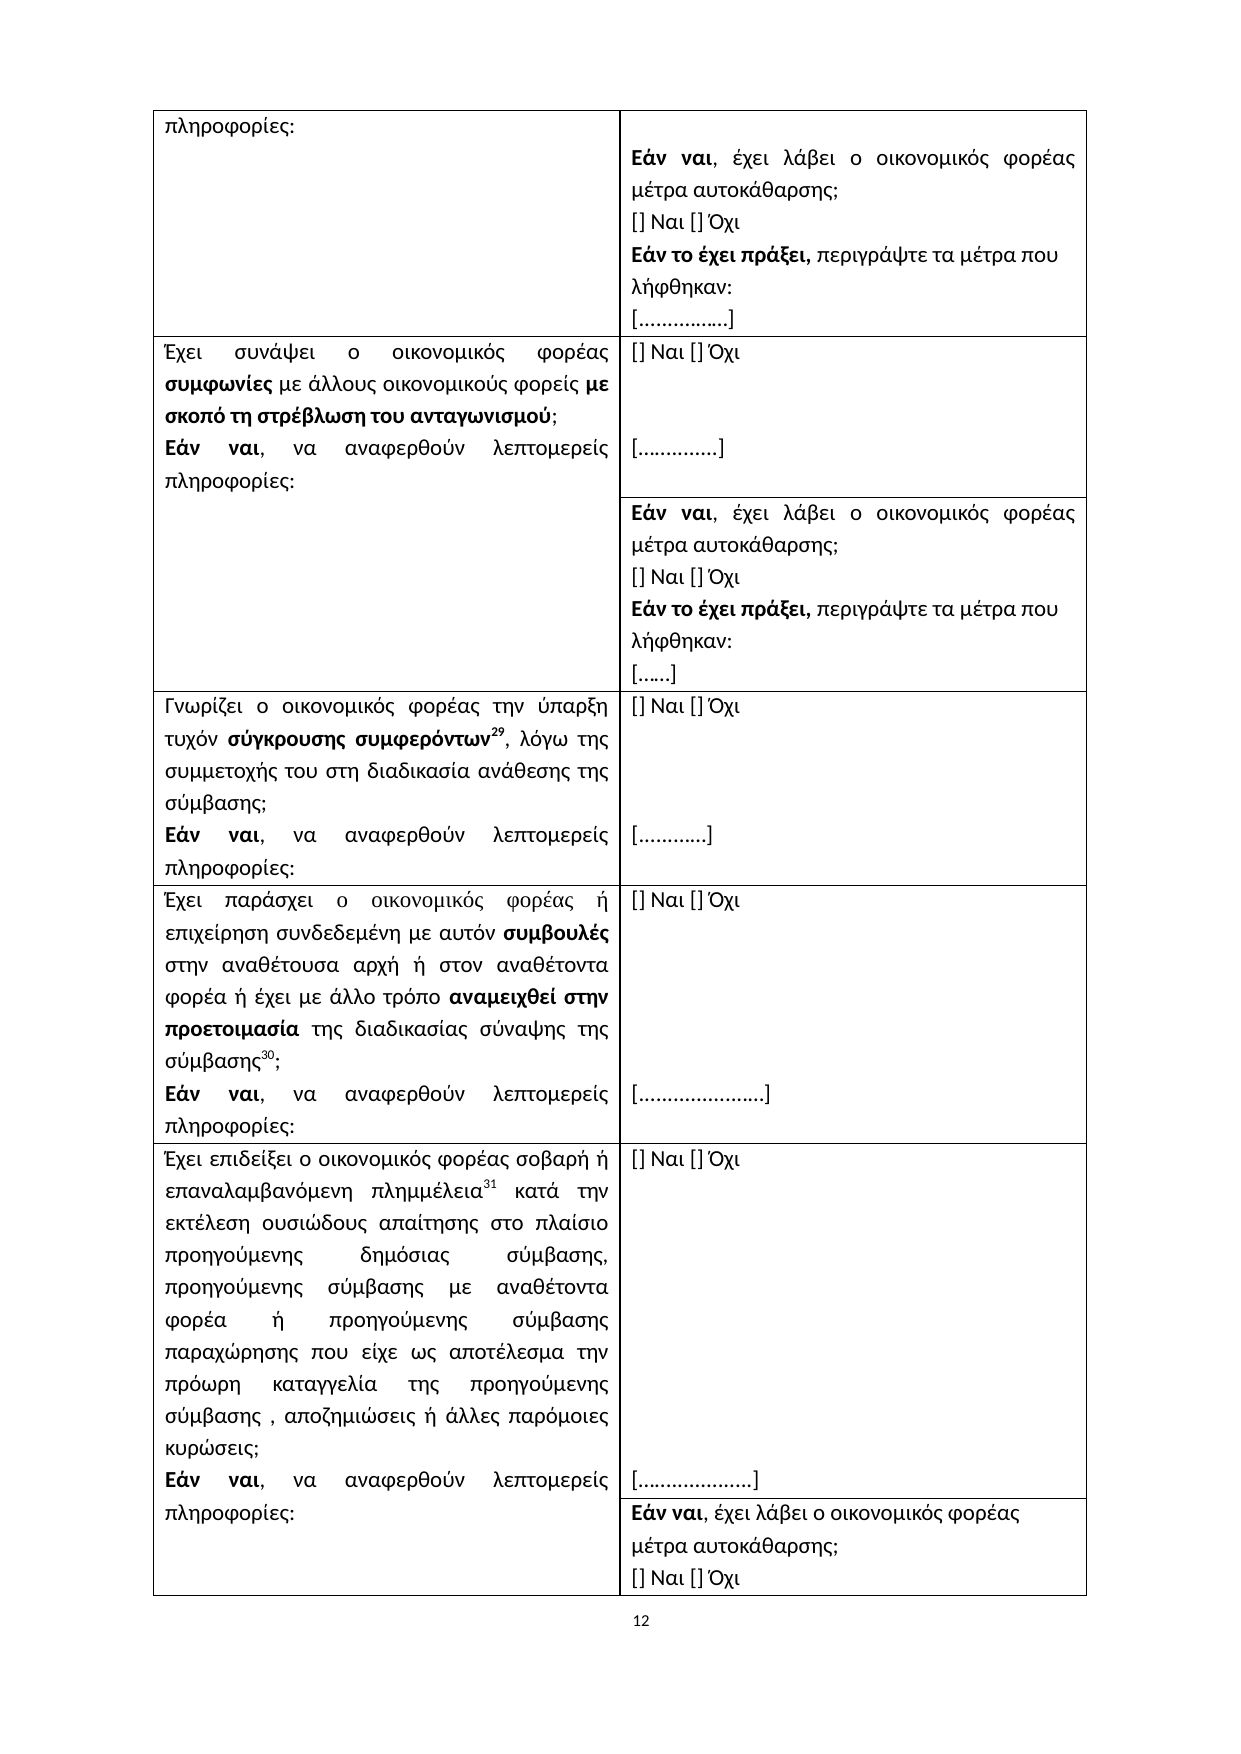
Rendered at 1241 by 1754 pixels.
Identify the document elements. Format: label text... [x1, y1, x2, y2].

table_cell Γνωρίζει ο οικονομικός φορέας την ύπαρξη τυχόν σύγκρουσης συμφερόντων, λόγω της συμμετοχής του στη διαδικασία ανάθεσης της σύμβασης; Εάν ναι, να αναφερθούν λεπτομερείς πληροφορίες: [154, 692, 619, 884]
table_cell Έχει συνάψει ο οικονομικός φορέας συμφωνίες με άλλους οικονομικούς φορείς με σκοπό τη στρέβλωση του ανταγωνισμού; Εάν ναι, να αναφερθούν λεπτομερείς πληροφορίες: [154, 337, 619, 691]
table_cell [] Ναι [] Όχι […...........] [621, 337, 1086, 497]
table_cell [] Ναι [] Όχι [...................…] [621, 886, 1086, 1143]
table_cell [154, 111, 619, 336]
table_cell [621, 1499, 1086, 1595]
table_cell [] Ναι [] Όχι [.........…] [621, 692, 1086, 884]
table_cell Εάν ναι, έχει λάβει ο οικονομικός φορέας μέτρα αυτοκάθαρσης; [] Ναι [] Όχι Εάν το έχει πράξει, περιγράψτε τα μέτρα που λήφθηκαν: [……] [621, 498, 1086, 691]
table_cell Έχει παράσχει ο οικονομικός φορέας ή επιχείρηση συνδεδεμένη με αυτόν συμβουλές στην αναθέτουσα αρχή ή στον αναθέτοντα φορέα ή έχει με άλλο τρόπο αναμειχθεί στην προετοιμασία της διαδικασίας σύναψης της σύμβασης; Εάν ναι, να αναφερθούν λεπτομερείς πληροφορίες: [154, 886, 619, 1143]
table_cell Έχει επιδείξει ο οικονομικός φορέας σοβαρή ή επαναλαμβανόμενη πλημμέλεια κατά την εκτέλεση ουσιώδους απαίτησης στο πλαίσιο προηγούμενης δημόσιας σύμβασης, προηγούμενης σύμβασης με αναθέτοντα φορέα ή προηγούμενης σύμβασης παραχώρησης που είχε ως αποτέλεσμα την πρόωρη καταγγελία της προηγούμενης σύμβασης , αποζημιώσεις ή άλλες παρόμοιες κυρώσεις; Εάν ναι, να αναφερθούν λεπτομερείς πληροφορίες: [154, 1144, 619, 1595]
table_cell [] Ναι [] Όχι [….................] [621, 1144, 1086, 1497]
table_cell Εάν ναι, έχει λάβει ο οικονομικός φορέας μέτρα αυτοκάθαρσης; [] Ναι [] Όχι Εάν το έχει πράξει, περιγράψτε τα μέτρα που λήφθηκαν: [..........……] [621, 111, 1086, 336]
